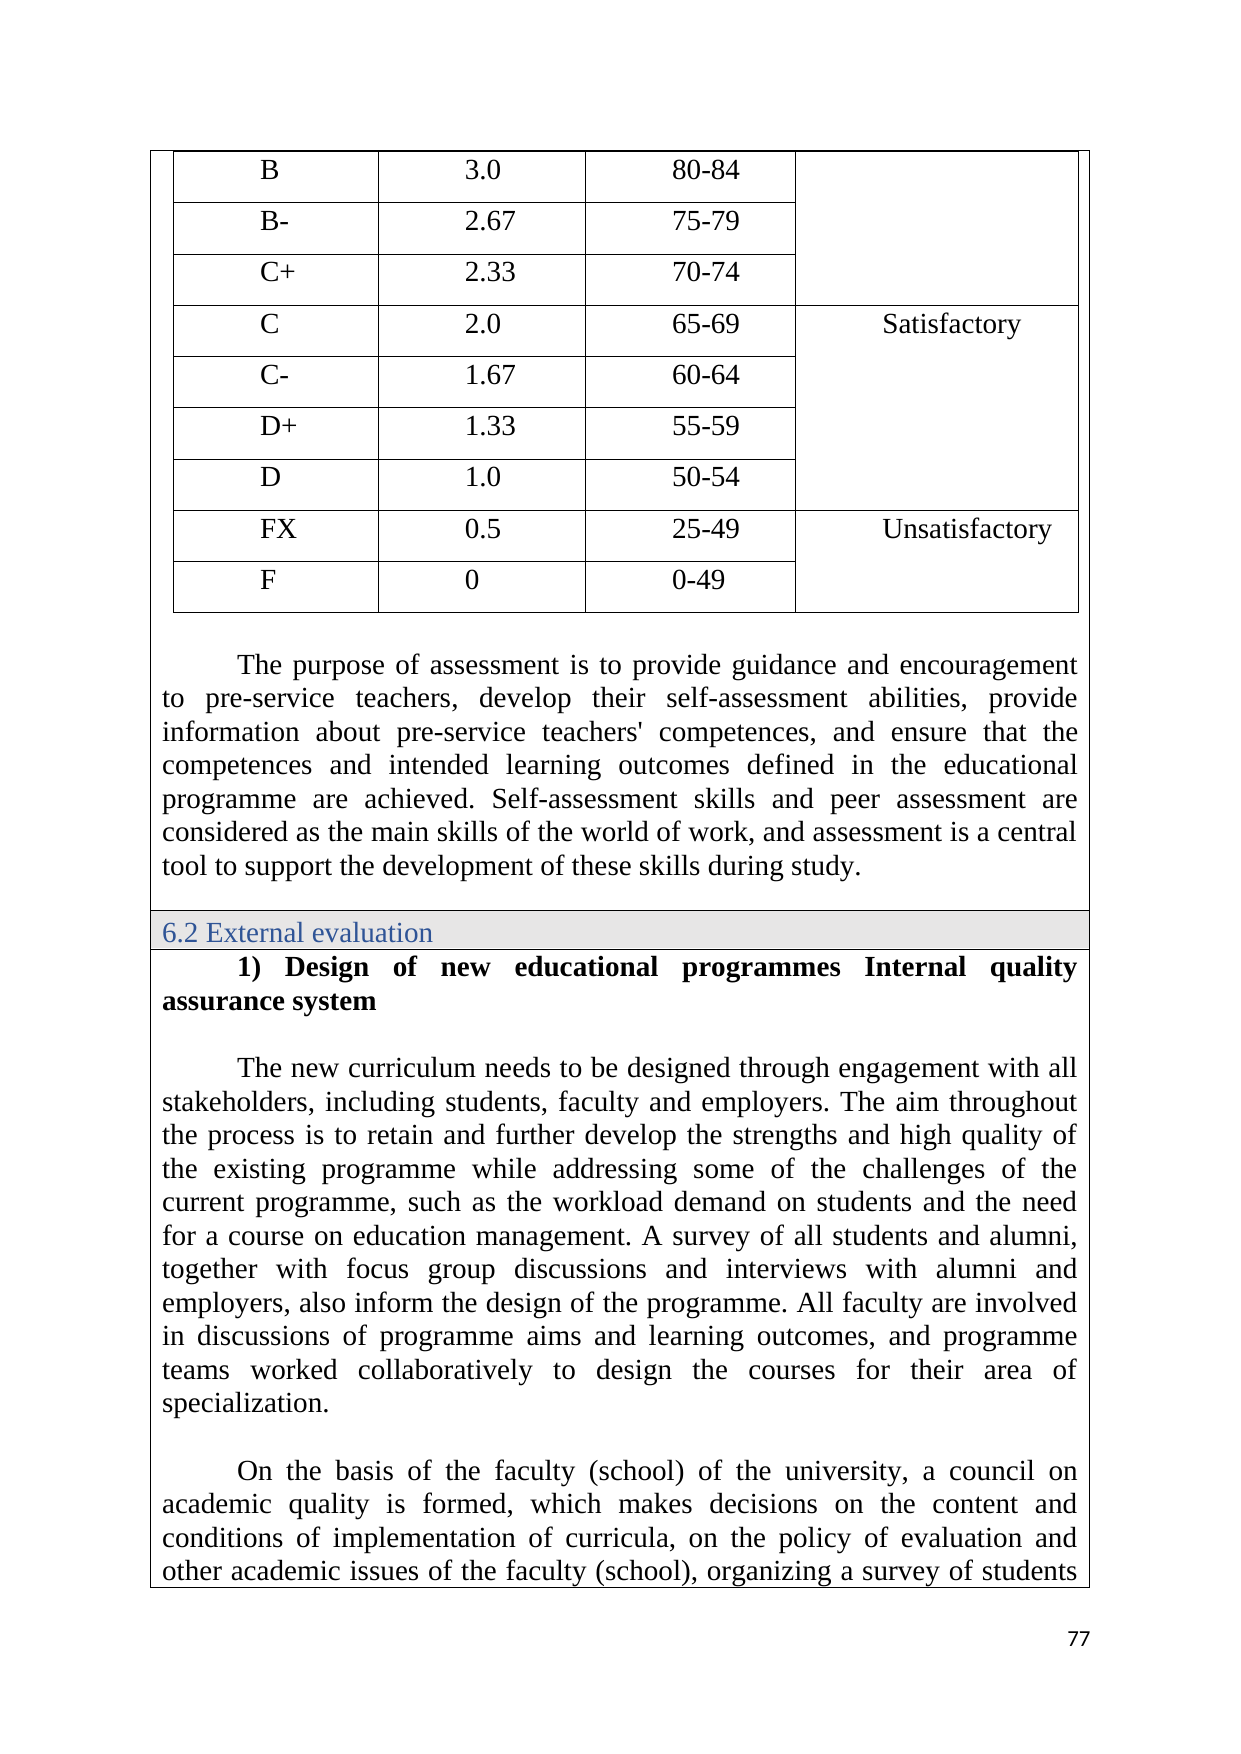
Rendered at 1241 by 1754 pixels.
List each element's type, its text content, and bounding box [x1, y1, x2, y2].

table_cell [151, 950, 1089, 1587]
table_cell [151, 151, 1089, 910]
table_cell 6.2 External evaluation [151, 911, 1089, 948]
